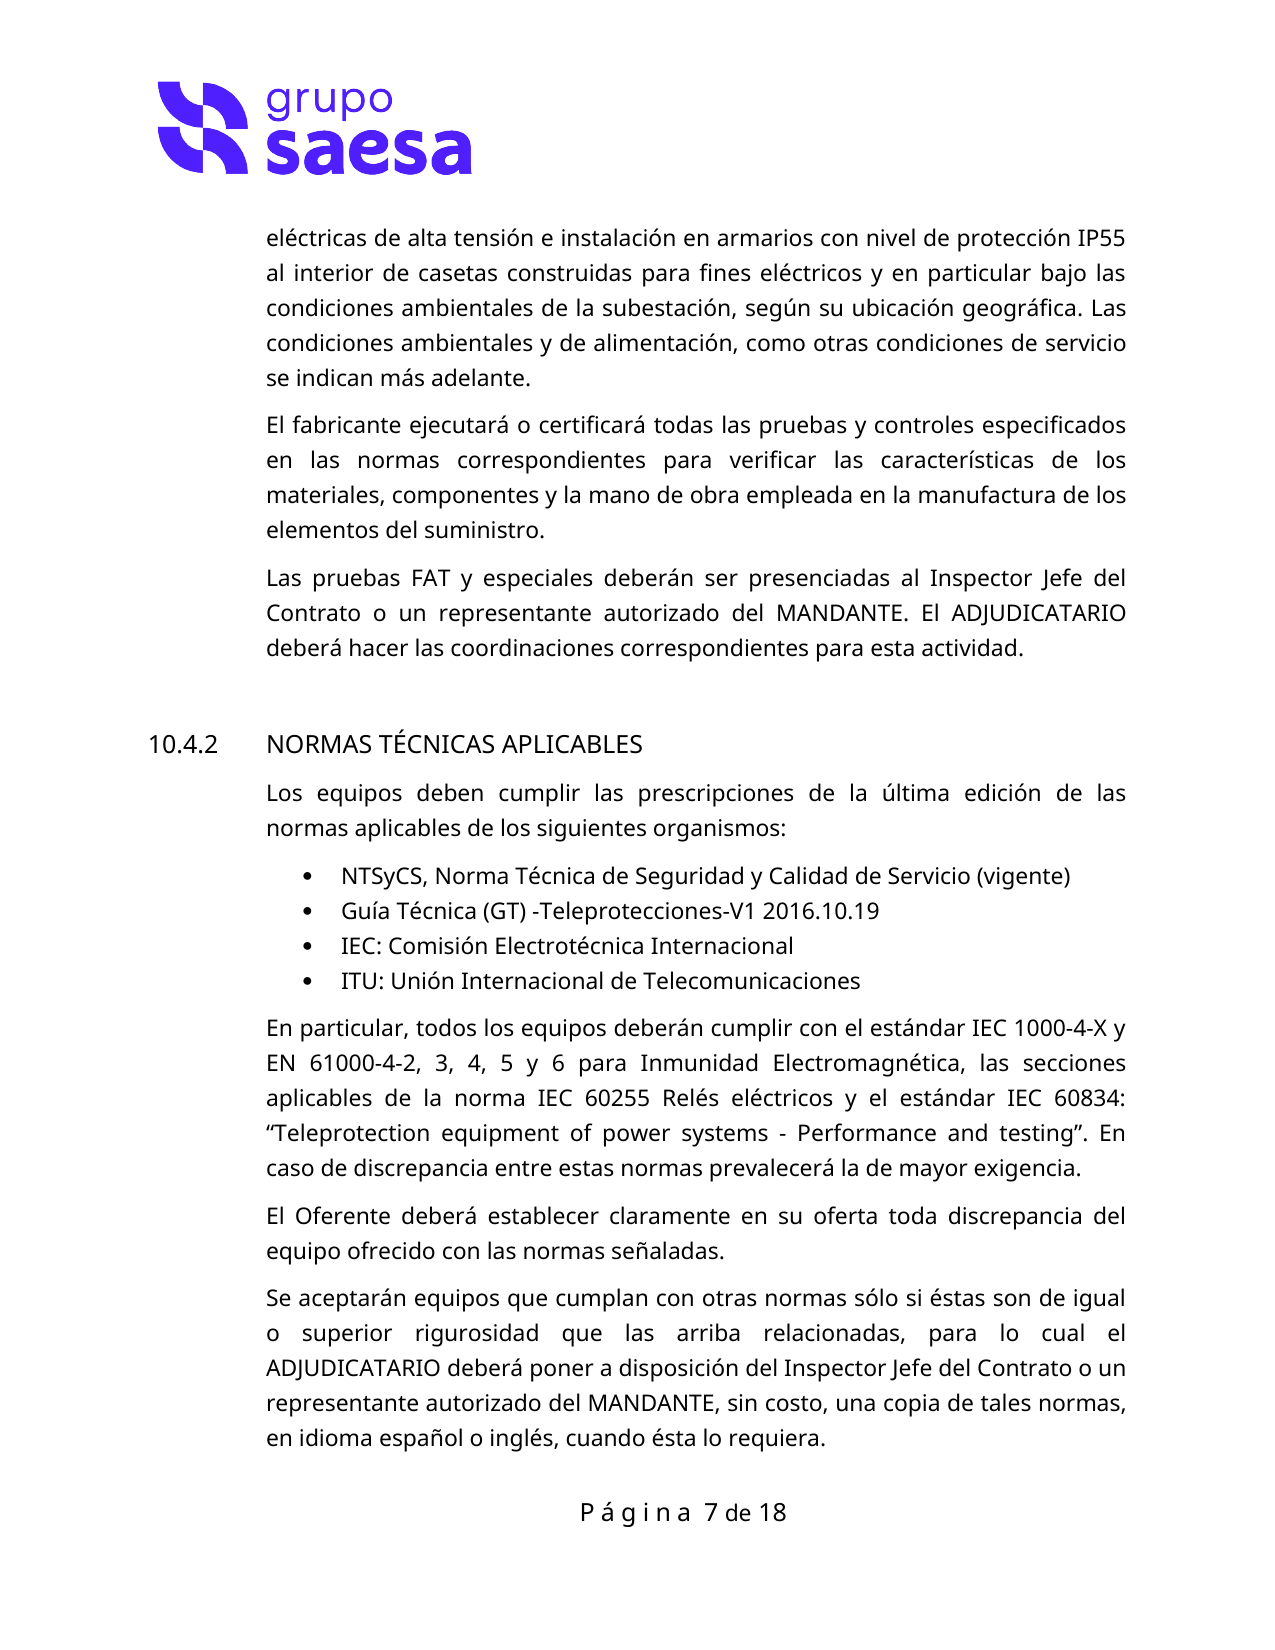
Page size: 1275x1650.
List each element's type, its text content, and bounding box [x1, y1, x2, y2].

list Guía Técnica (GT) -Teleprotecciones-V1 2016.10.19 [303, 894, 1127, 926]
list NTSyCS, Norma Técnica de Seguridad y Calidad de Servicio (vigente) [303, 859, 1127, 891]
list ITU: Unión Internacional de Telecomunicaciones [303, 964, 1127, 996]
picture [147, 73, 481, 178]
text Las pruebas FAT y especiales deberán ser presenciadas al Inspector Jefe del Contrato o un representante autorizado del MANDANTE. El ADJUDICATARIO deberá hacer las coordinaciones correspondientes para esta actividad. [266, 561, 1127, 663]
text En particular, todos los equipos deberán cumplir con el estándar IEC 1000-4-X y EN 61000-4-2, 3, 4, 5 y 6 para Inmunidad Electromagnética, las secciones aplicables de la norma IEC 60255 Relés eléctricos y el estándar IEC 60834: “Teleprotection equipment of power systems - Performance and testing”. En caso de discrepancia entre estas normas prevalecerá la de mayor exigencia. [266, 1012, 1127, 1183]
text El fabricante ejecutará o certificará todas las pruebas y controles especificados en las normas correspondientes para verificar las características de los materiales, componentes y la mano de obra empleada en la manufactura de los elementos del suministro. [266, 409, 1127, 545]
text Los equipos deben cumplir las prescripciones de la última edición de las normas aplicables de los siguientes organismos: [266, 777, 1127, 843]
text El Oferente deberá establecer claramente en su oferta toda discrepancia del equipo ofrecido con las normas señaladas. [266, 1199, 1127, 1266]
text Se aceptarán equipos que cumplan con otras normas sólo si éstas son de igual o superior rigurosidad que las arriba relacionadas, para lo cual el ADJUDICATARIO deberá poner a disposición del Inspector Jefe del Contrato o un representante autorizado del MANDANTE, sin costo, una copia de tales normas, en idioma español o inglés, cuando ésta lo requiera. [266, 1282, 1127, 1453]
subtitle NORMAS TÉCNICAS APLICABLES [148, 726, 1127, 761]
list IEC: Comisión Electrotécnica Internacional [303, 929, 1127, 961]
